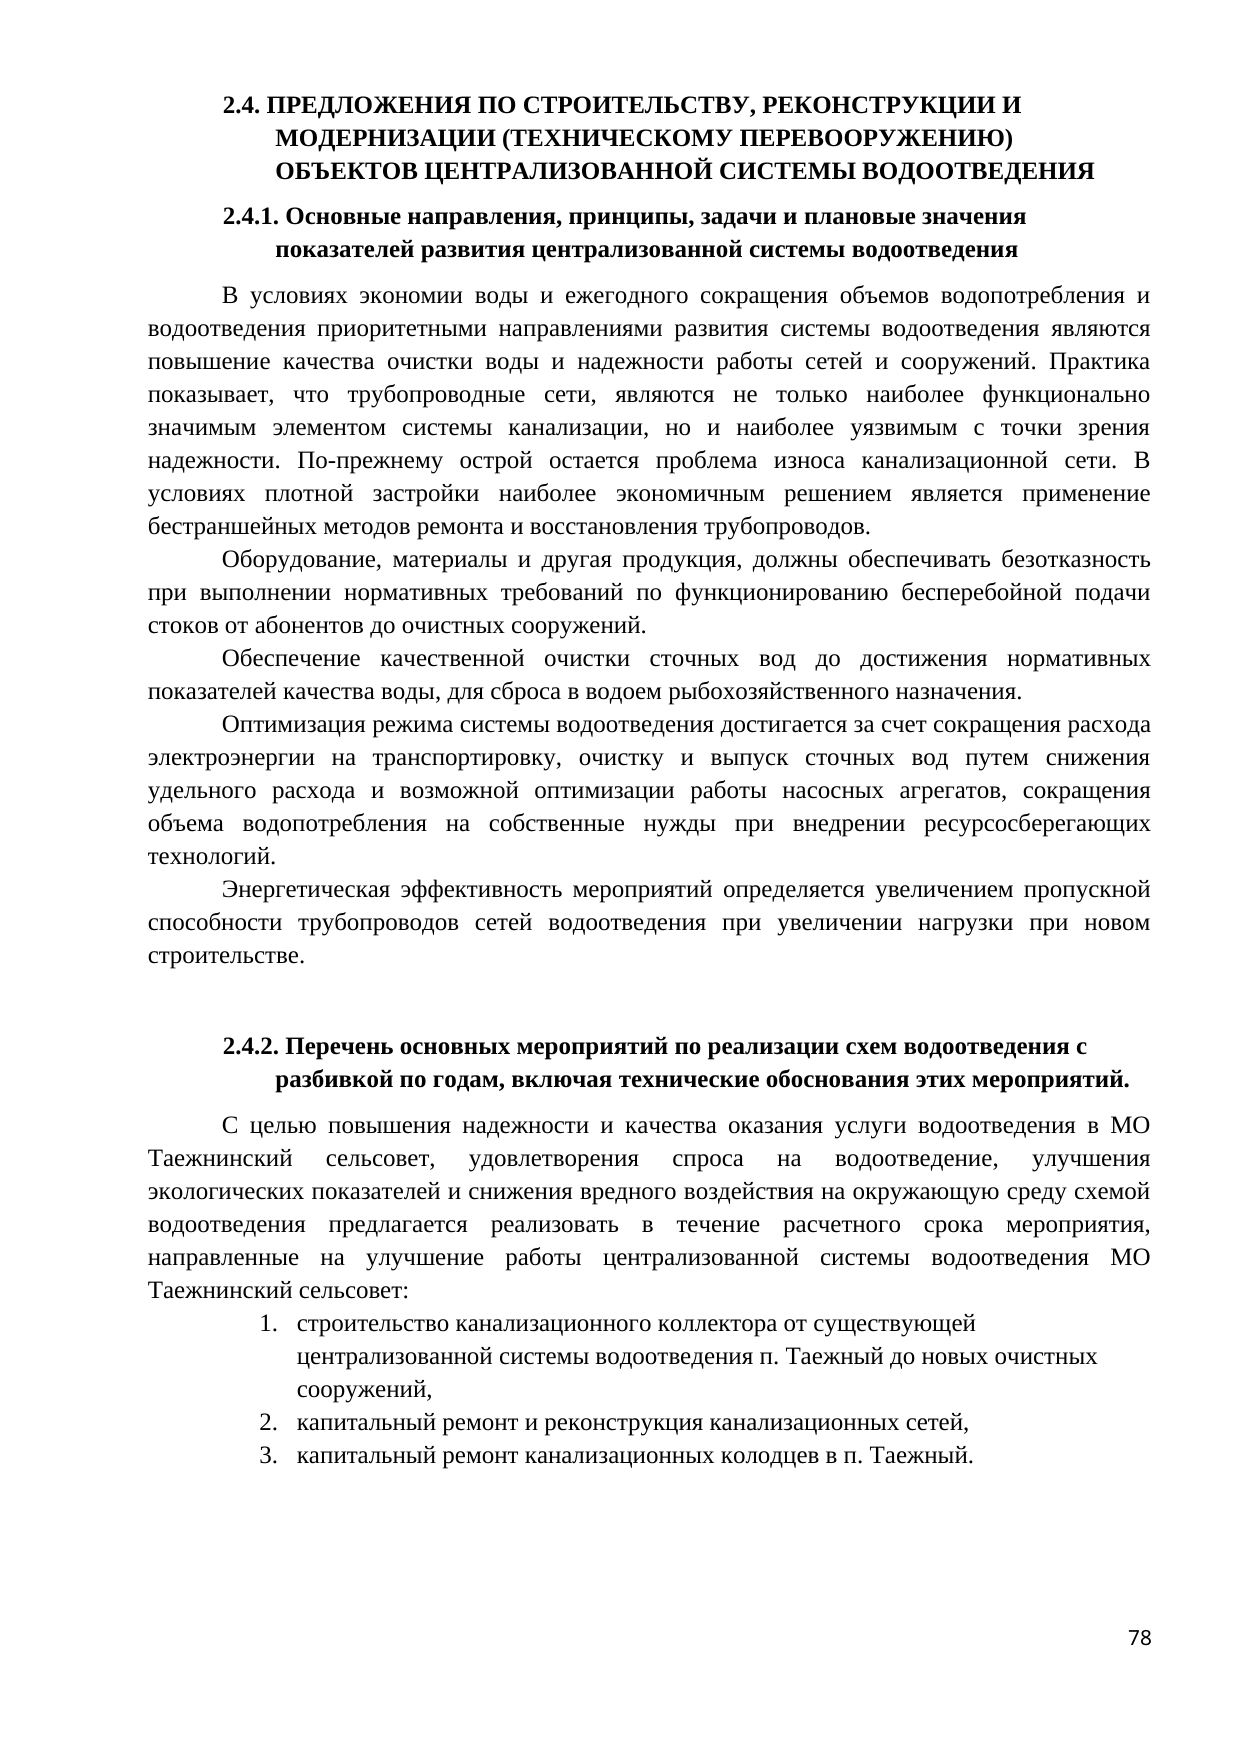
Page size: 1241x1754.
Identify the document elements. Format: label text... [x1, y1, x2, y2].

text Энергетическая эффективность мероприятий определяется увеличением пропускной способности трубопроводов сетей водоотведения при увеличении нагрузки при новом строительстве. [148, 874, 1152, 969]
list капитальный ремонт канализационных колодцев в п. Таежный. [259, 1440, 1152, 1469]
list 2.4.2. Перечень основных мероприятий по реализации схем водоотведения с разбивкой по годам, включая технические обоснования этих мероприятий. [223, 1031, 1152, 1093]
text Оптимизация режима системы водоотведения достигается за счет сокращения расхода электроэнергии на транспортировку, очистку и выпуск сточных вод путем снижения удельного расхода и возможной оптимизации работы насосных агрегатов, сокращения объема водопотребления на собственные нужды при внедрении ресурсосберегающих технологий. [148, 709, 1152, 870]
list строительство канализационного коллектора от существующей централизованной системы водоотведения п. Таежный до новых очистных сооружений, [259, 1308, 1152, 1403]
list 2.4.1. Основные направления, принципы, задачи и плановые значения показателей развития централизованной системы водоотведения [223, 201, 1152, 263]
text В условиях экономии воды и ежегодного сокращения объемов водопотребления и водоотведения приоритетными направлениями развития системы водоотведения являются повышение качества очистки воды и надежности работы сетей и сооружений. Практика показывает, что трубопроводные сети, являются не только наиболее функционально значимым элементом системы канализации, но и наиболее уязвимым с точки зрения надежности. По-прежнему острой остается проблема износа канализационной сети. В условиях плотной застройки наиболее экономичным решением является применение бестраншейных методов ремонта и восстановления трубопроводов. [148, 280, 1152, 540]
list капитальный ремонт и реконструкция канализационных сетей, [259, 1407, 1152, 1436]
text Оборудование, материалы и другая продукция, должны обеспечивать безотказность при выполнении нормативных требований по функционированию бесперебойной подачи стоков от абонентов до очистных сооружений. [148, 544, 1152, 639]
text С целью повышения надежности и качества оказания услуги водоотведения в МО Таежнинский сельсовет, удовлетворения спроса на водоотведение, улучшения экологических показателей и снижения вредного воздействия на окружающую среду схемой водоотведения предлагается реализовать в течение расчетного срока мероприятия, направленные на улучшение работы централизованной системы водоотведения МО Таежнинский сельсовет: [148, 1110, 1152, 1304]
text Обеспечение качественной очистки сточных вод до достижения нормативных показателей качества воды, для сброса в водоем рыбохозяйственного назначения. [148, 643, 1152, 705]
list 2.4. ПРЕДЛОЖЕНИЯ ПО СТРОИТЕЛЬСТВУ, РЕКОНСТРУКЦИИ И МОДЕРНИЗАЦИИ (ТЕХНИЧЕСКОМУ ПЕРЕВООРУЖЕНИЮ) ОБЪЕКТОВ ЦЕНТРАЛИЗОВАННОЙ СИСТЕМЫ ВОДООТВЕДЕНИЯ [223, 90, 1152, 185]
